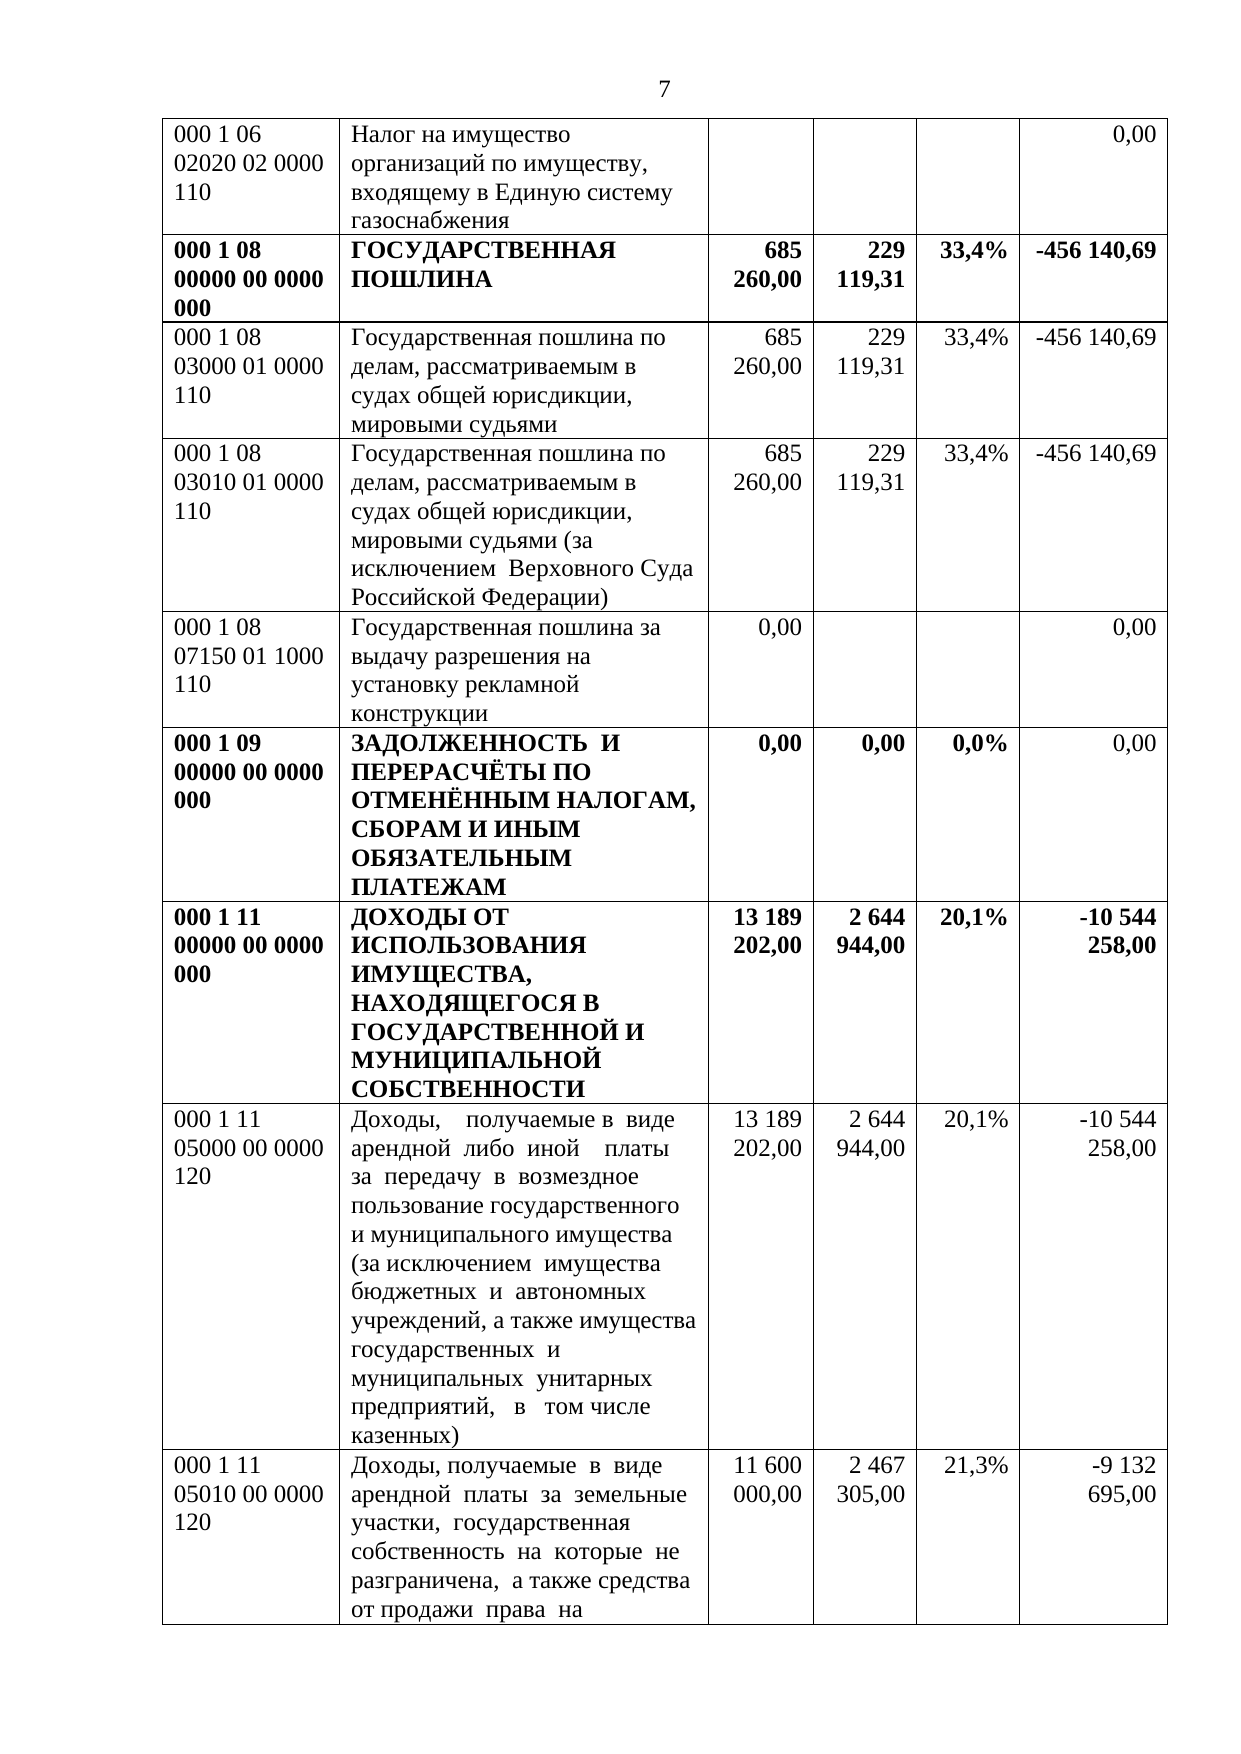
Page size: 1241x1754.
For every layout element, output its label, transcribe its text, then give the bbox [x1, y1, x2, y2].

table_cell 13 189 202,00 [709, 1104, 813, 1449]
table_cell 000 1 08 00000 00 0000 000 [163, 235, 339, 321]
table_cell Государственная пошлина по делам, рассматриваемым в судах общей юрисдикции, мировыми судьями [340, 323, 708, 437]
table_cell 000 1 06 02020 02 0000 110 [163, 119, 339, 234]
table_cell 20,1% [917, 902, 1019, 1103]
table_cell 0,00 [709, 612, 813, 727]
table_cell 000 1 08 03010 01 0000 110 [163, 439, 339, 611]
table_cell [709, 119, 813, 234]
table_cell 21,3% [917, 1450, 1019, 1624]
table_cell 000 1 09 00000 00 0000 000 [163, 728, 339, 901]
table_cell 685 260,00 [709, 323, 813, 437]
table_cell -456 140,69 [1020, 323, 1167, 437]
table_cell 13 189 202,00 [709, 902, 813, 1103]
table_cell [917, 119, 1019, 234]
table_cell Доходы, получаемые в виде арендной либо иной платы за передачу в возмездное пользование государственного и муниципального имущества (за исключением имущества бюджетных и автономных учреждений, а также имущества государственных и муниципальных унитарных предприятий, в том числе казенных) [340, 1104, 708, 1449]
table_cell [814, 119, 916, 234]
table_cell 33,4% [917, 235, 1019, 321]
table_cell 0,00 [1020, 728, 1167, 901]
table_cell 685 260,00 [709, 235, 813, 321]
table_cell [340, 1450, 708, 1624]
table_cell 0,00 [709, 728, 813, 901]
table_cell 2 467 305,00 [814, 1450, 916, 1624]
table_cell 0,0% [917, 728, 1019, 901]
table_cell -10 544 258,00 [1020, 1104, 1167, 1449]
table_cell 229 119,31 [814, 323, 916, 437]
table_cell 0,00 [814, 728, 916, 901]
table_cell -9 132 695,00 [1020, 1450, 1167, 1624]
table_cell 33,4% [917, 323, 1019, 437]
table_cell 20,1% [917, 1104, 1019, 1449]
table_cell -456 140,69 [1020, 439, 1167, 611]
table_cell 2 644 944,00 [814, 902, 916, 1103]
table_cell 229 119,31 [814, 235, 916, 321]
table_cell 000 1 11 05000 00 0000 120 [163, 1104, 339, 1449]
table_cell 0,00 [1020, 119, 1167, 234]
table_cell 000 1 11 00000 00 0000 000 [163, 902, 339, 1103]
table_cell [917, 612, 1019, 727]
table_cell 000 1 08 03000 01 0000 110 [163, 323, 339, 437]
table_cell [163, 1450, 339, 1624]
table_cell 0,00 [1020, 612, 1167, 727]
table_cell 33,4% [917, 439, 1019, 611]
table_cell -456 140,69 [1020, 235, 1167, 321]
table_cell Государственная пошлина по делам, рассматриваемым в судах общей юрисдикции, мировыми судьями (за исключением Верховного Суда Российской Федерации) [340, 439, 708, 611]
table_cell ЗАДОЛЖЕННОСТЬ И ПЕРЕРАСЧЁТЫ ПО ОТМЕНЁННЫМ НАЛОГАМ, СБОРАМ И ИНЫМ ОБЯЗАТЕЛЬНЫМ ПЛАТЕЖАМ [340, 728, 708, 901]
table_cell 229 119,31 [814, 439, 916, 611]
table_cell 2 644 944,00 [814, 1104, 916, 1449]
table_cell ДОХОДЫ ОТ ИСПОЛЬЗОВАНИЯ ИМУЩЕСТВА, НАХОДЯЩЕГОСЯ В ГОСУДАРСТВЕННОЙ И МУНИЦИПАЛЬНОЙ СОБСТВЕННОСТИ [340, 902, 708, 1103]
table_cell 685 260,00 [709, 439, 813, 611]
table_cell 11 600 000,00 [709, 1450, 813, 1624]
table_cell [814, 612, 916, 727]
table_cell 000 1 08 07150 01 1000 110 [163, 612, 339, 727]
table_cell ГОСУДАРСТВЕННАЯ ПОШЛИНА [340, 235, 708, 321]
table_cell Налог на имущество организаций по имуществу, входящему в Единую систему газоснабжения [340, 119, 708, 234]
table_cell -10 544 258,00 [1020, 902, 1167, 1103]
table_cell Государственная пошлина за выдачу разрешения на установку рекламной конструкции [340, 612, 708, 727]
